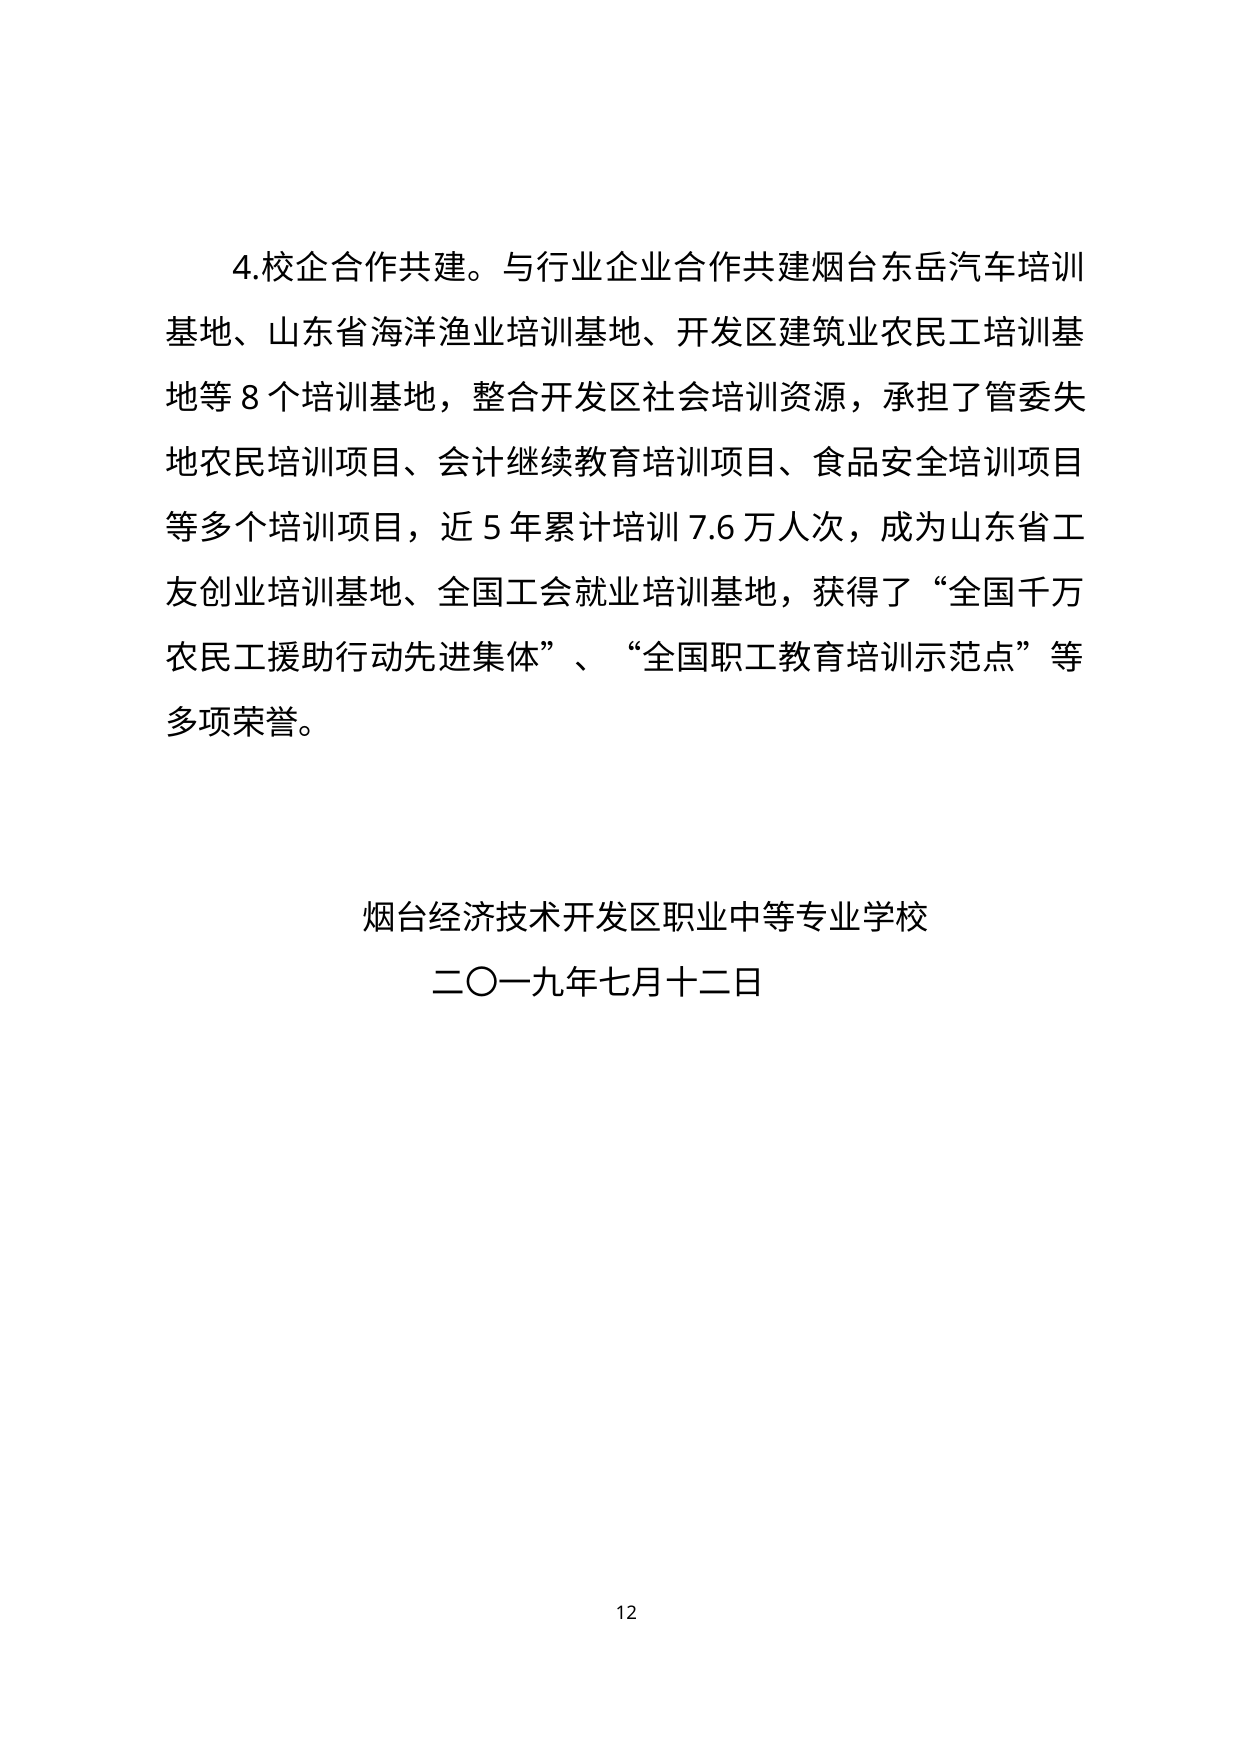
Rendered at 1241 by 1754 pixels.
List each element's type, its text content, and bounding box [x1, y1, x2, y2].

text 烟台经济技术开发区职业中等专业学校 [165, 883, 1087, 948]
text 4.校企合作共建。与行业企业合作共建烟台东岳汽车培训基地、山东省海洋渔业培训基地、开发区建筑业农民工培训基地等8个培训基地，整合开发区社会培训资源，承担了管委失地农民培训项目、会计继续教育培训项目、食品安全培训项目等多个培训项目，近5年累计培训7.6万人次，成为山东省工友创业培训基地、全国工会就业培训基地，获得了“全国千万农民工援助行动先进集体”、“全国职工教育培训示范点”等多项荣誉。 [165, 233, 1087, 753]
text 二〇一九年七月十二日 [165, 948, 1087, 1013]
